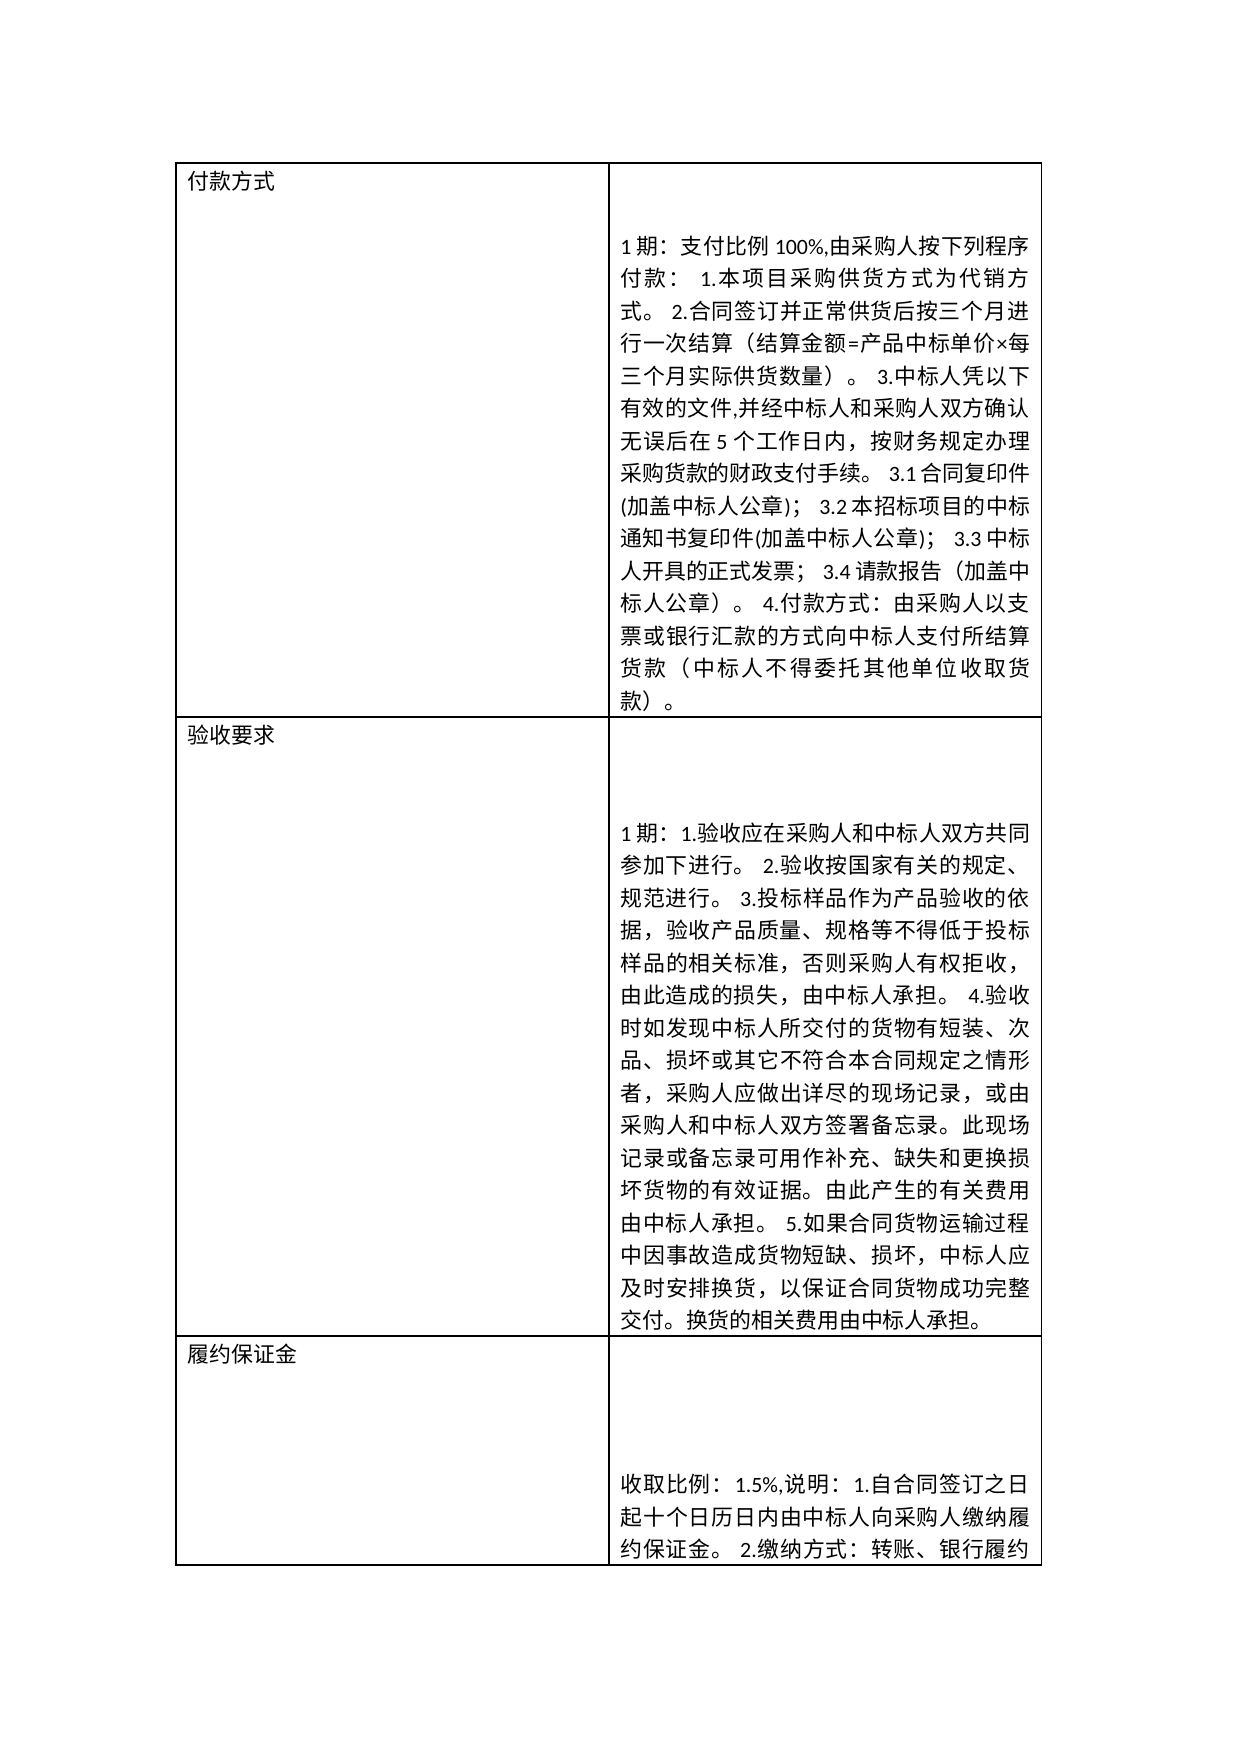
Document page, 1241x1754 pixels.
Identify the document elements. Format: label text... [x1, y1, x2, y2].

table_cell 1期：1.验收应在采购人和中标人双方共同参加下进行。 2.验收按国家有关的规定、规范进行。 3.投标样品作为产品验收的依据，验收产品质量、规格等不得低于投标样品的相关标准，否则采购人有权拒收，由此造成的损失，由中标人承担。 4.验收时如发现中标人所交付的货物有短装、次品、损坏或其它不符合本合同规定之情形者，采购人应做出详尽的现场记录，或由采购人和中标人双方签署备忘录。此现场记录或备忘录可用作补充、缺失和更换损坏货物的有效证据。由此产生的有关费用由中标人承担。 5.如果合同货物运输过程中因事故造成货物短缺、损坏，中标人应及时安排换货，以保证合同货物成功完整交付。换货的相关费用由中标人承担。 [610, 718, 1041, 1335]
table_cell 验收要求 [177, 718, 608, 1335]
table_cell 1期：支付比例100%,由采购人按下列程序付款： 1.本项目采购供货方式为代销方式。 2.合同签订并正常供货后按三个月进行一次结算（结算金额=产品中标单价×每三个月实际供货数量）。 3.中标人凭以下有效的文件,并经中标人和采购人双方确认无误后在5个工作日内，按财务规定办理采购货款的财政支付手续。 3.1合同复印件(加盖中标人公章)； 3.2本招标项目的中标通知书复印件(加盖中标人公章)； 3.3中标人开具的正式发票； 3.4请款报告（加盖中标人公章）。 4.付款方式：由采购人以支票或银行汇款的方式向中标人支付所结算货款（中标人不得委托其他单位收取货款）。 [610, 164, 1041, 716]
table_cell 付款方式 [177, 164, 608, 716]
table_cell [610, 1337, 1041, 1564]
table_cell 履约保证金 [177, 1337, 608, 1564]
